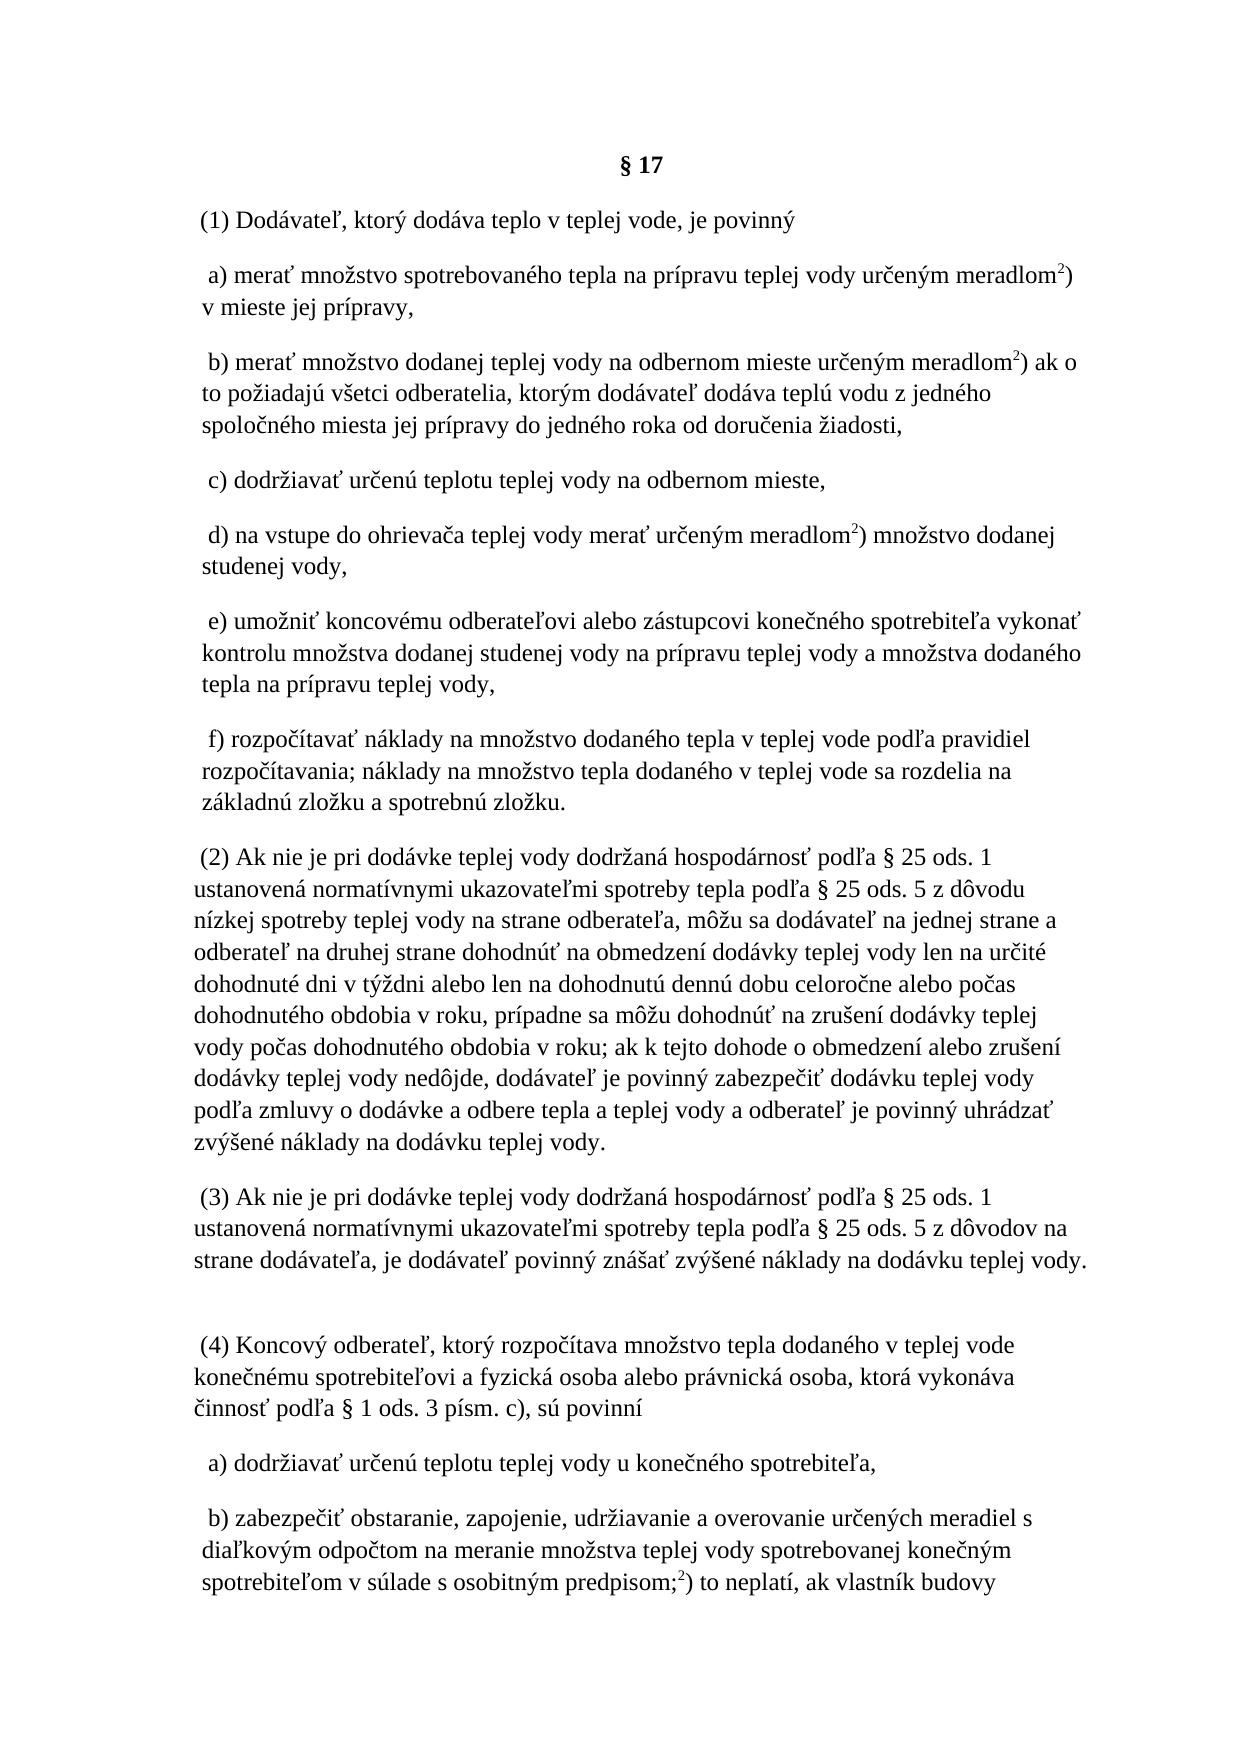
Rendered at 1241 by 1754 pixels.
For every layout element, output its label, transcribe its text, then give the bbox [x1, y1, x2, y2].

text (4) Koncový odberateľ, ktorý rozpočítava množstvo tepla dodaného v teplej vode konečnému spotrebiteľovi a fyzická osoba alebo právnická osoba, ktorá vykonáva činnosť podľa § 1 ods. 3 písm. c), sú povinní [194, 1330, 1090, 1422]
text e) umožniť koncovému odberateľovi alebo zástupcovi konečného spotrebiteľa vykonať kontrolu množstva dodanej studenej vody na prípravu teplej vody a množstva dodaného tepla na prípravu teplej vody, [202, 606, 1090, 698]
text c) dodržiavať určenú teplotu teplej vody na odbernom mieste, [202, 465, 1090, 493]
text (2) Ak nie je pri dodávke teplej vody dodržaná hospodárnosť podľa § 25 ods. 1 ustanovená normatívnymi ukazovateľmi spotreby tepla podľa § 25 ods. 5 z dôvodu nízkej spotreby teplej vody na strane odberateľa, môžu sa dodávateľ na jednej strane a odberateľ na druhej strane dohodnúť na obmedzení dodávky teplej vody len na určité dohodnuté dni v týždni alebo len na dohodnutú dennú dobu celoročne alebo počas dohodnutého obdobia v roku, prípadne sa môžu dohodnúť na zrušení dodávky teplej vody počas dohodnutého obdobia v roku; ak k tejto dohode o obmedzení alebo zrušení dodávky teplej vody nedôjde, dodávateľ je povinný zabezpečiť dodávku teplej vody podľa zmluvy o dodávke a odbere tepla a teplej vody a odberateľ je povinný uhrádzať zvýšené náklady na dodávku teplej vody. [194, 842, 1090, 1155]
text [202, 1503, 1090, 1595]
text § 17 [186, 150, 1090, 179]
text d) na vstupe do ohrievača teplej vody merať určeným meradlom2) množstvo dodanej studenej vody, [202, 520, 1090, 580]
text a) merať množstvo spotrebovaného tepla na prípravu teplej vody určeným meradlom2) v mieste jej prípravy, [202, 260, 1090, 320]
text (1) Dodávateľ, ktorý dodáva teplo v teplej vode, je povinný [194, 205, 1090, 234]
text (3) Ak nie je pri dodávke teplej vody dodržaná hospodárnosť podľa § 25 ods. 1 ustanovená normatívnymi ukazovateľmi spotreby tepla podľa § 25 ods. 5 z dôvodov na strane dodávateľa, je dodávateľ povinný znášať zvýšené náklady na dodávku teplej vody. [194, 1182, 1090, 1304]
text f) rozpočítavať náklady na množstvo dodaného tepla v teplej vode podľa pravidiel rozpočítavania; náklady na množstvo tepla dodaného v teplej vode sa rozdelia na základnú zložku a spotrebnú zložku. [202, 724, 1090, 816]
text b) merať množstvo dodanej teplej vody na odbernom mieste určeným meradlom2) ak o to požiadajú všetci odberatelia, ktorým dodávateľ dodáva teplú vodu z jedného spoločného miesta jej prípravy do jedného roka od doručenia žiadosti, [202, 347, 1090, 438]
text a) dodržiavať určenú teplotu teplej vody u konečného spotrebiteľa, [202, 1448, 1090, 1477]
